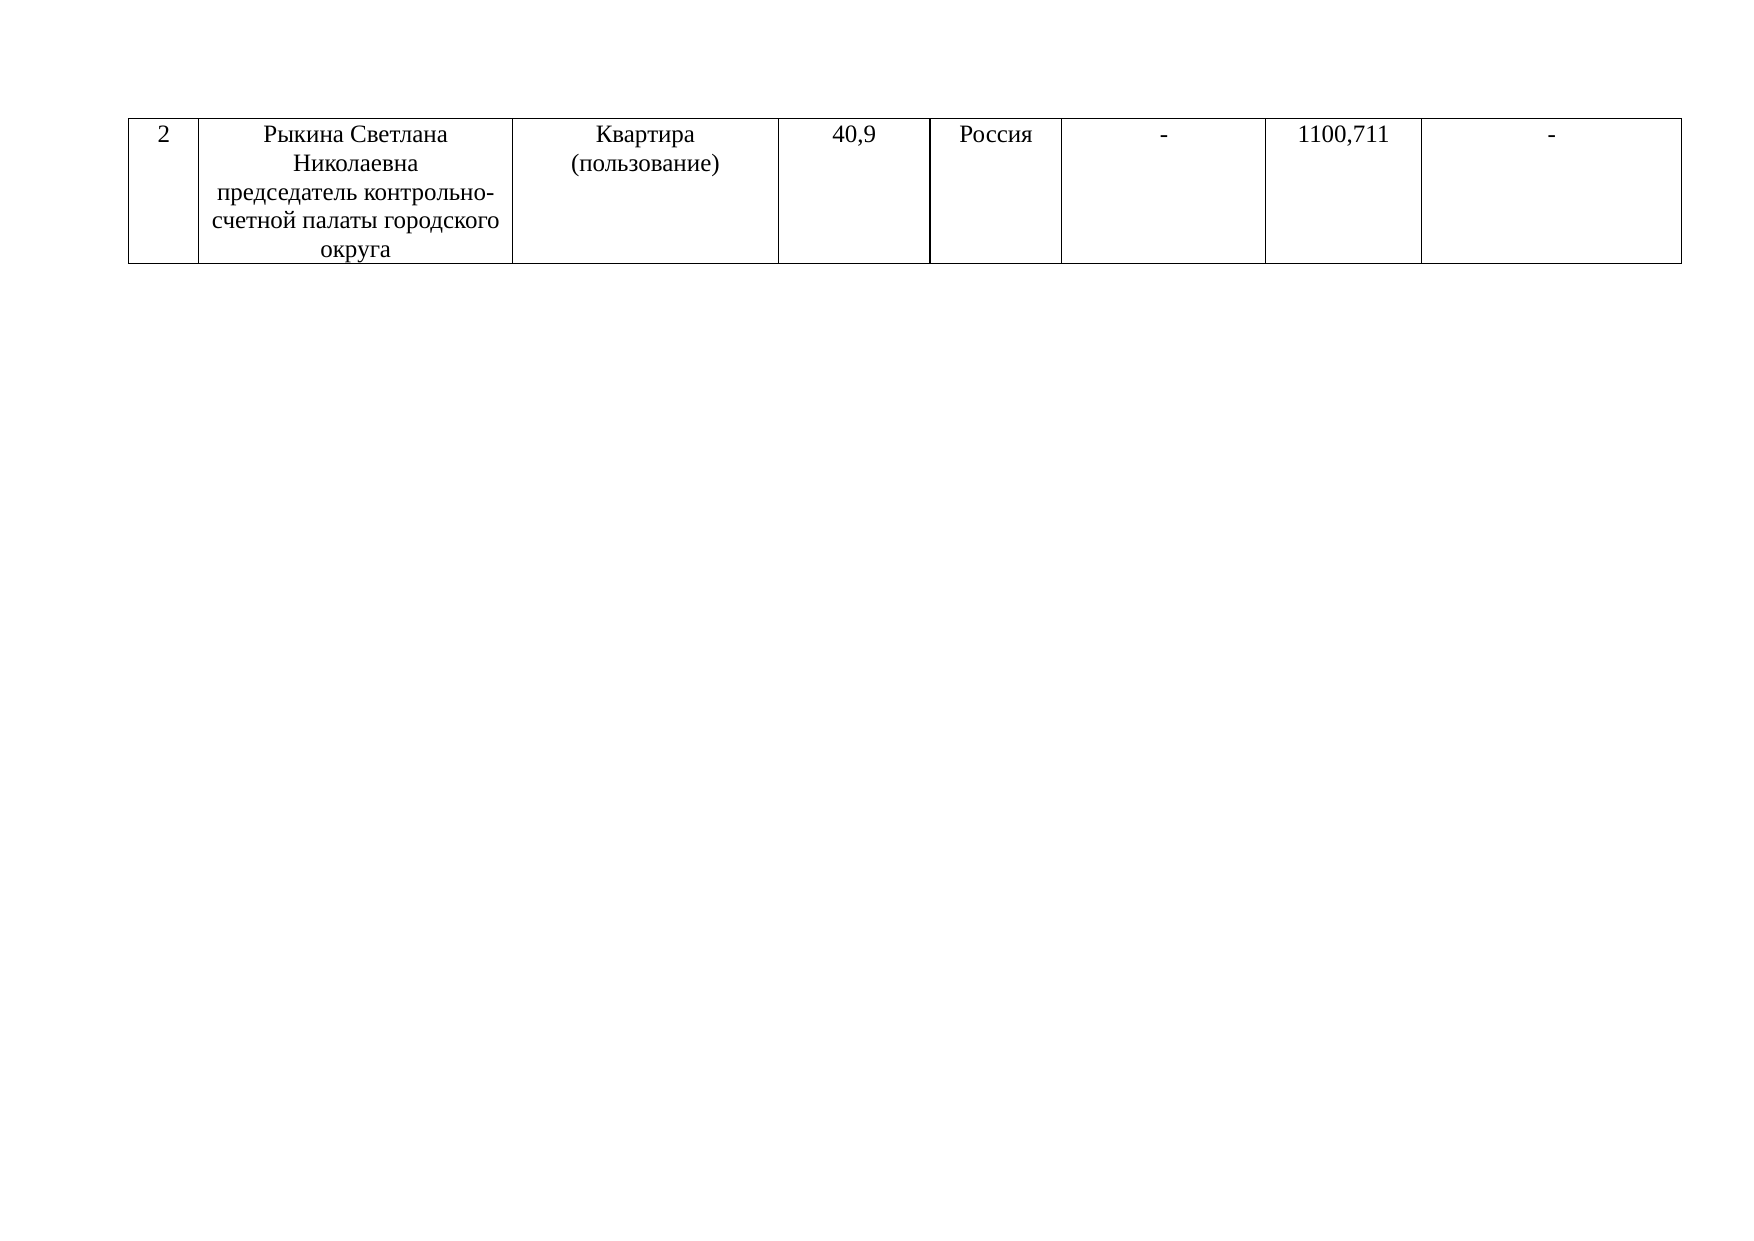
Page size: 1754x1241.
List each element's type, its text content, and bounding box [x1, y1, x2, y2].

table_cell - [1422, 119, 1681, 263]
table_cell 2 [129, 119, 198, 263]
table_cell Рыкина Светлана Николаевна председатель контрольно-счетной палаты городского округа [199, 119, 512, 263]
table_cell 1100,711 [1266, 119, 1421, 263]
table_cell Квартира (пользование) [513, 119, 778, 263]
table_cell 40,9 [779, 119, 929, 263]
table_cell Россия [931, 119, 1061, 263]
table_cell - [1062, 119, 1265, 263]
